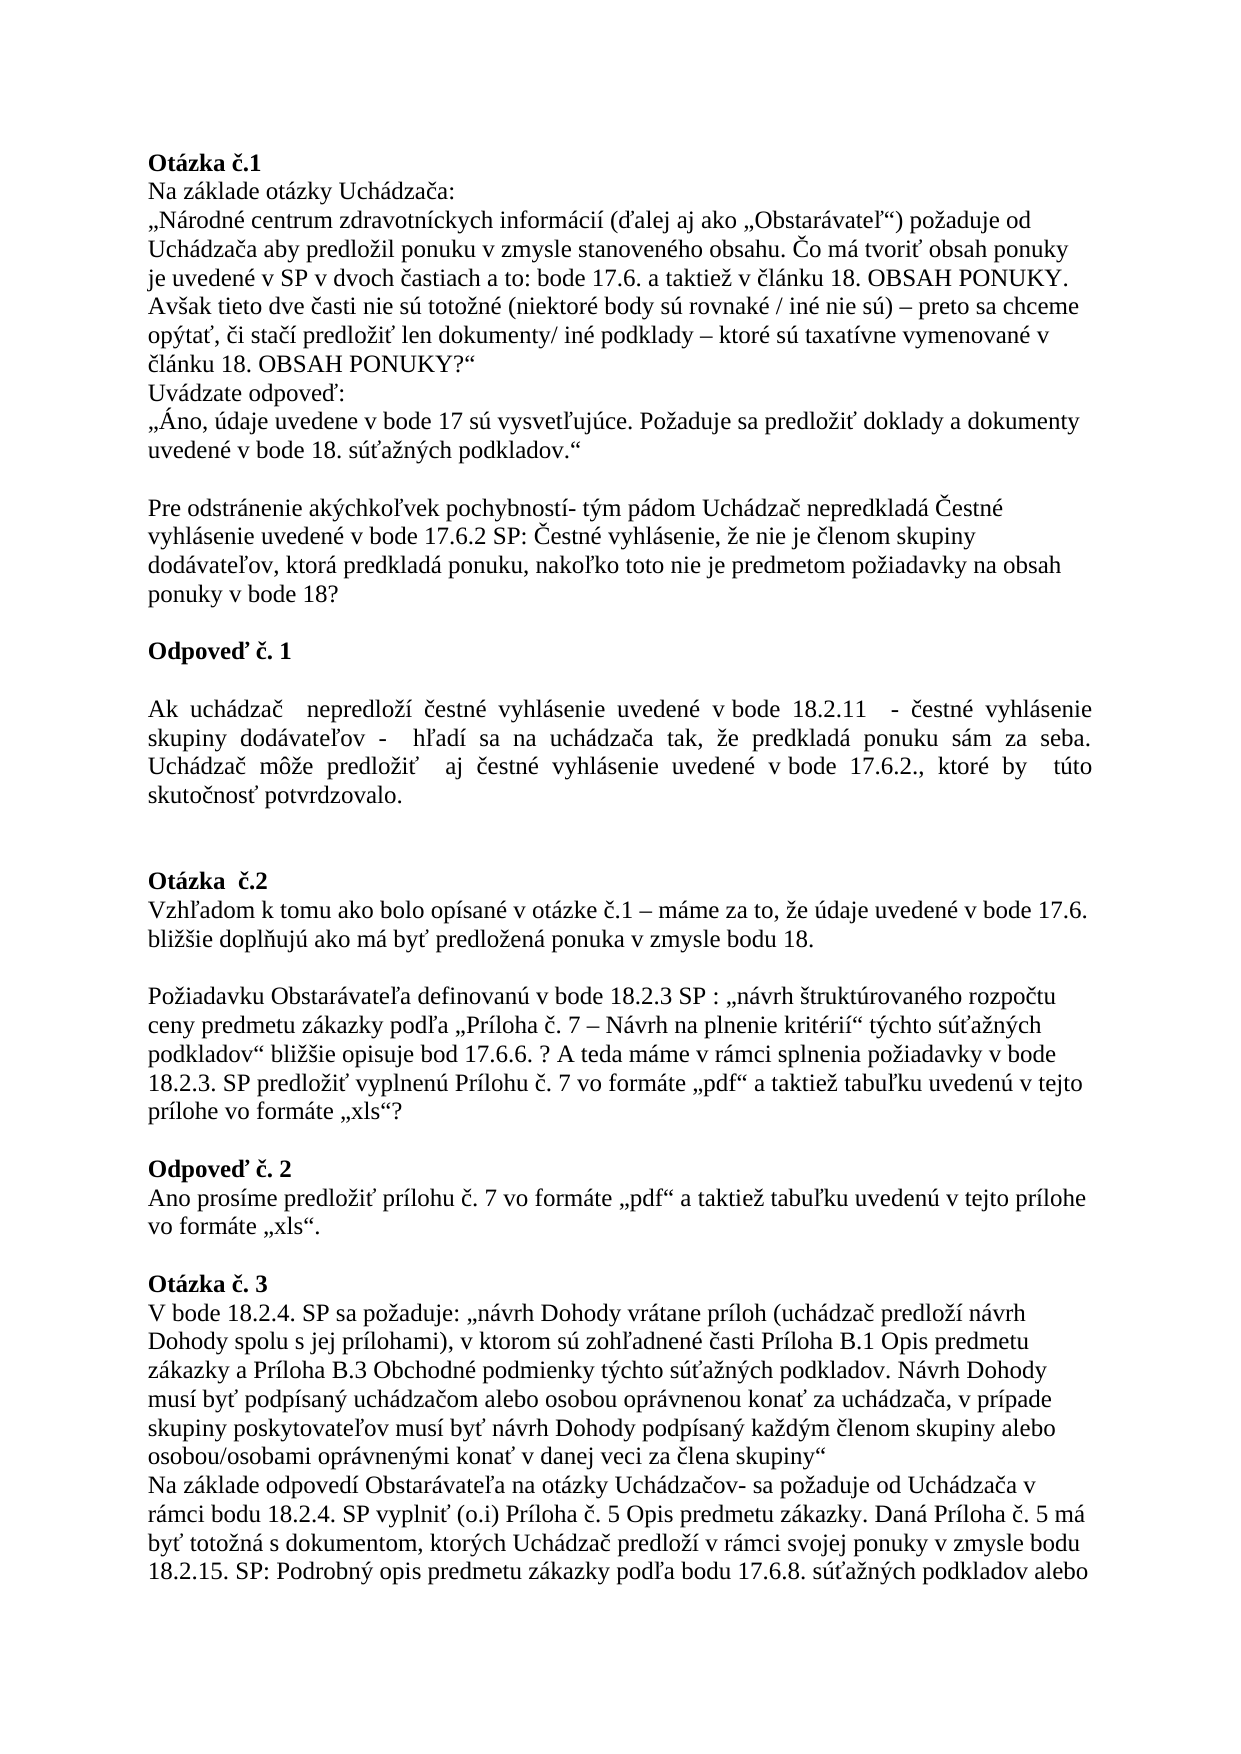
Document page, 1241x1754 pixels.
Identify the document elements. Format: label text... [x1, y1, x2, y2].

text Otázka č.2 Vzhľadom k tomu ako bolo opísané v otázke č.1 – máme za to, že údaje uvedené v bode 17.6. bližšie doplňujú ako má byť predložená ponuka v zmysle bodu 18. Požiadavku Obstarávateľa definovanú v bode 18.2.3 SP : „návrh štruktúrovaného rozpočtu ceny predmetu zákazky podľa „Príloha č. 7 – Návrh na plnenie kritérií“ týchto súťažných podkladov“ bližšie opisuje bod 17.6.6. ? A teda máme v rámci splnenia požiadavky v bode 18.2.3. SP predložiť vyplnenú Prílohu č. 7 vo formáte „pdf“ a taktiež tabuľku uvedenú v tejto prílohe vo formáte „xls“? [148, 809, 1093, 1125]
text Otázka č.1 Na základe otázky Uchádzača: „Národné centrum zdravotníckych informácií (ďalej aj ako „Obstarávateľ“) požaduje od Uchádzača aby predložil ponuku v zmysle stanoveného obsahu. Čo má tvoriť obsah ponuky je uvedené v SP v dvoch častiach a to: bode 17.6. a taktiež v článku 18. OBSAH PONUKY. Avšak tieto dve časti nie sú totožné (niektoré body sú rovnaké / iné nie sú) – preto sa chceme opýtať, či stačí predložiť len dokumenty/ iné podklady – ktoré sú taxatívne vymenované v článku 18. OBSAH PONUKY?“ Uvádzate odpoveď: „Áno, údaje uvedene v bode 17 sú vysvetľujúce. Požaduje sa predložiť doklady a dokumenty uvedené v bode 18. súťažných podkladov.“ Pre odstránenie akýchkoľvek pochybností- tým pádom Uchádzač nepredkladá Čestné vyhlásenie uvedené v bode 17.6.2 SP: Čestné vyhlásenie, že nie je členom skupiny dodávateľov, ktorá predkladá ponuku, nakoľko toto nie je predmetom požiadavky na obsah ponuky v bode 18? [148, 148, 1093, 608]
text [148, 1183, 1093, 1585]
text Odpoveď č. 1 [148, 636, 1093, 665]
text Ak uchádzač nepredloží čestné vyhlásenie uvedené v bode 18.2.11 - čestné vyhlásenie skupiny dodávateľov - hľadí sa na uchádzača tak, že predkladá ponuku sám za seba. Uchádzač môže predložiť aj čestné vyhlásenie uvedené v bode 17.6.2., ktoré by túto skutočnosť potvrdzovalo. [148, 694, 1093, 809]
text Odpoveď č. 2 [148, 1154, 1093, 1183]
